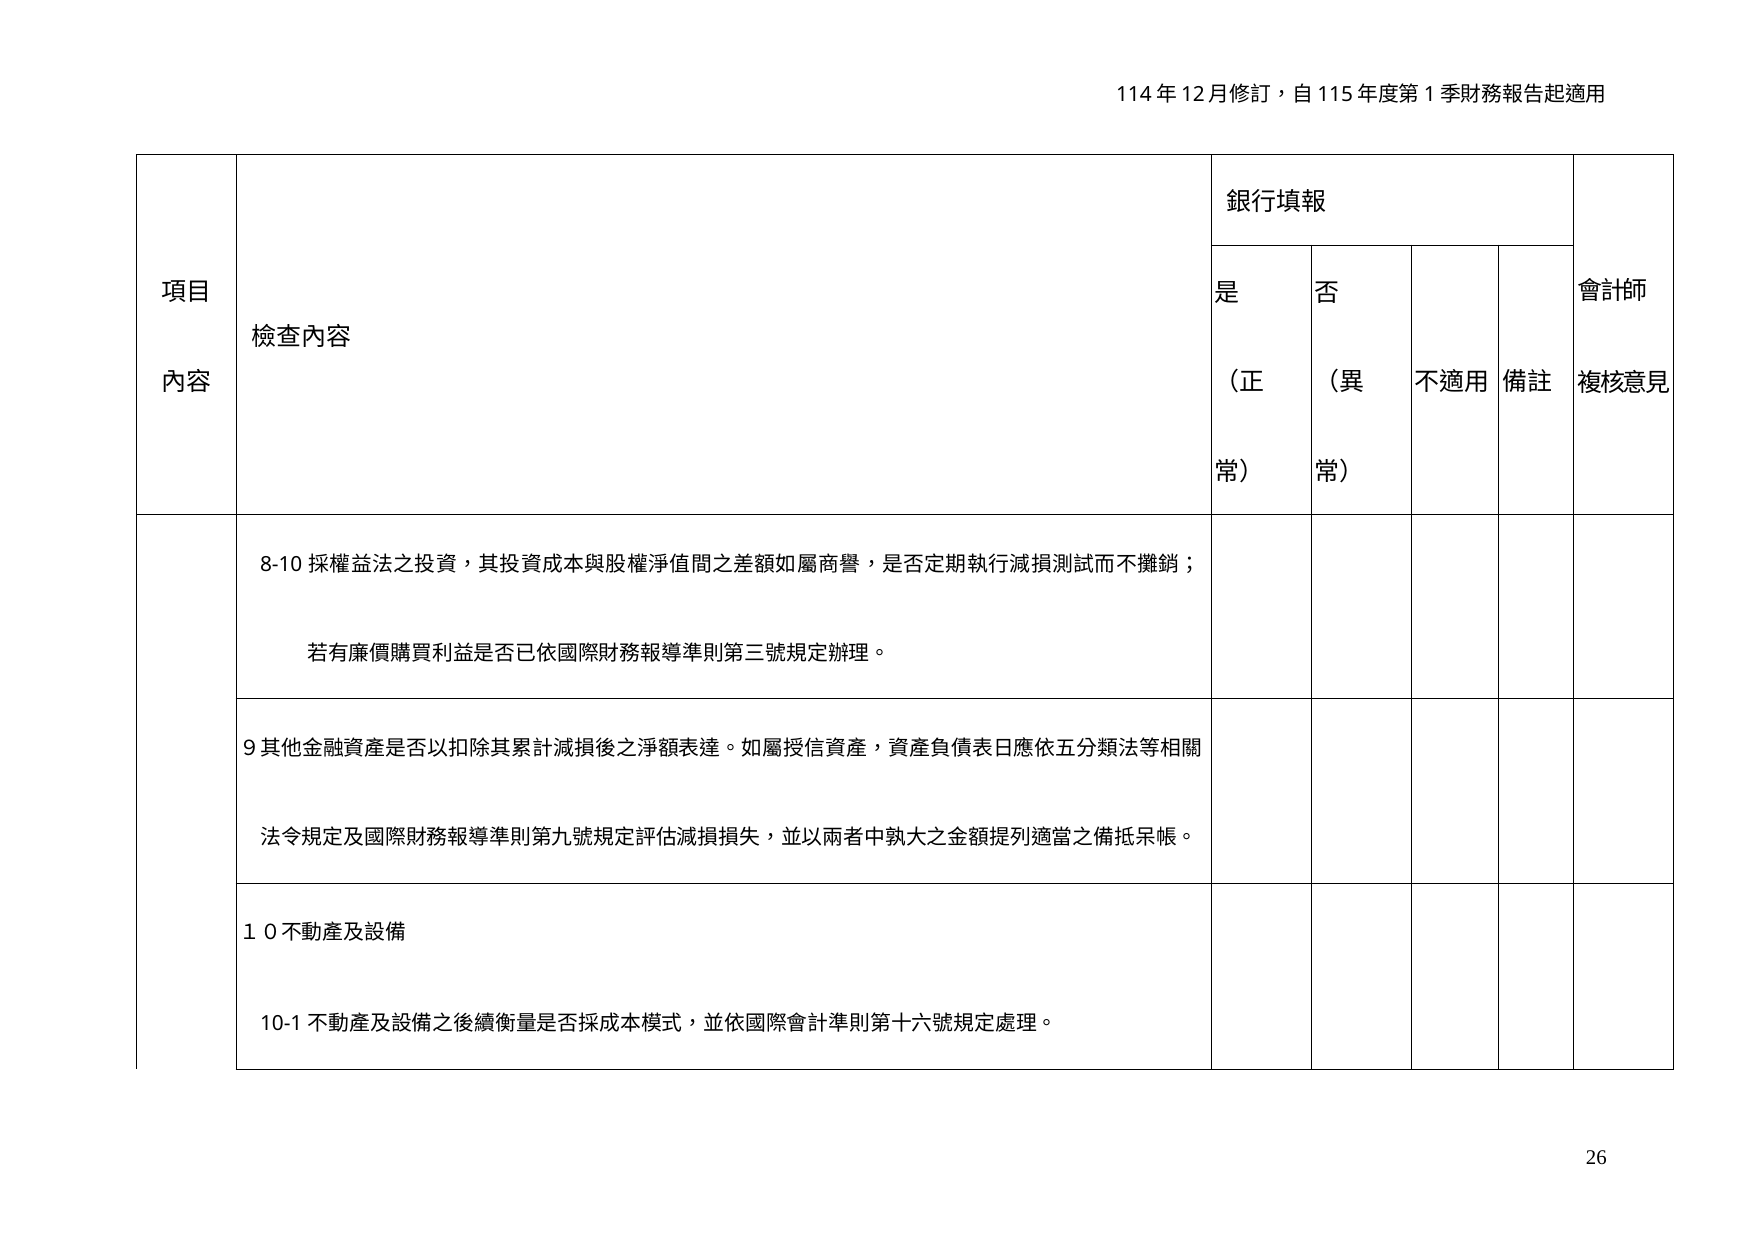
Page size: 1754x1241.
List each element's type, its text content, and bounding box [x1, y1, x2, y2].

table_cell [1412, 884, 1498, 1069]
table_cell [1574, 699, 1673, 882]
table_cell [1574, 884, 1673, 1069]
table_cell 備註 [1499, 246, 1573, 514]
table_cell [1499, 884, 1573, 1069]
table_cell [1212, 515, 1311, 698]
table_cell 否 （異常） [1312, 246, 1411, 514]
table_header 檢查內容 [237, 155, 1211, 514]
table_cell [1412, 699, 1498, 882]
table_cell [1212, 699, 1311, 882]
table_cell [1499, 699, 1573, 882]
table_cell ９其他金融資產是否以扣除其累計減損後之淨額表達。如屬授信資產，資產負債表日應依五分類法等相關法令規定及國際財務報導準則第九號規定評估減損損失，並以兩者中孰大之金額提列適當之備抵呆帳。 [237, 699, 1211, 882]
table_cell 是 （正常） [1212, 246, 1311, 514]
table_cell 不適用 [1412, 246, 1498, 514]
table_cell [1312, 699, 1411, 882]
table_cell [1312, 515, 1411, 698]
table_header 銀行填報 [1212, 155, 1573, 244]
table_cell [1412, 515, 1498, 698]
table_cell [1574, 515, 1673, 698]
table_header 項目 內容 [137, 155, 236, 514]
table_cell [1312, 884, 1411, 1069]
table_cell [1212, 884, 1311, 1069]
table_header 會計師 複核意見 [1574, 155, 1673, 514]
table_cell １０不動產及設備 10-1 不動產及設備之後續衡量是否採成本模式，並依國際會計準則第十六號規定處理。 [237, 884, 1211, 1069]
table_cell [1499, 515, 1573, 698]
table_cell 8-10 採權益法之投資，其投資成本與股權淨值間之差額如屬商譽，是否定期執行減損測試而不攤銷；若有廉價購買利益是否已依國際財務報導準則第三號規定辦理。 [237, 515, 1211, 698]
